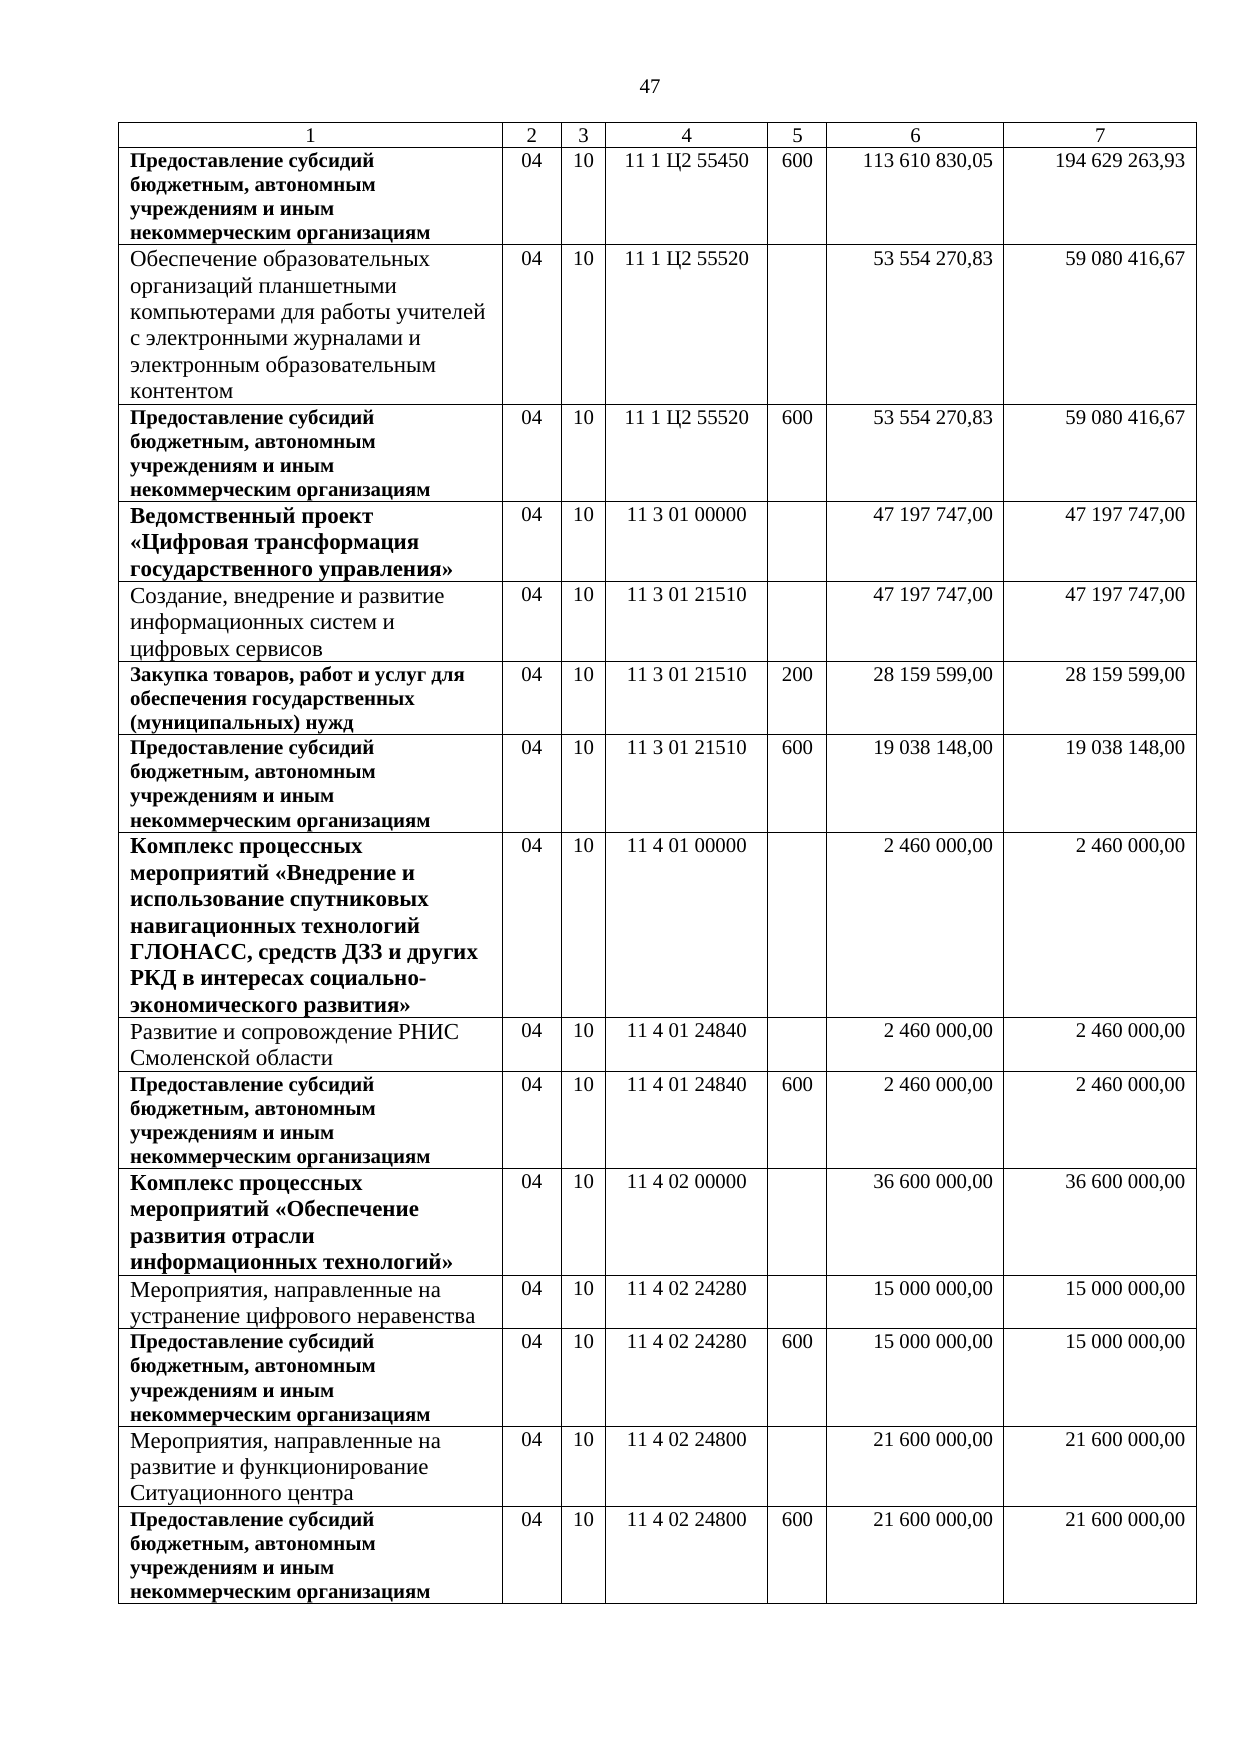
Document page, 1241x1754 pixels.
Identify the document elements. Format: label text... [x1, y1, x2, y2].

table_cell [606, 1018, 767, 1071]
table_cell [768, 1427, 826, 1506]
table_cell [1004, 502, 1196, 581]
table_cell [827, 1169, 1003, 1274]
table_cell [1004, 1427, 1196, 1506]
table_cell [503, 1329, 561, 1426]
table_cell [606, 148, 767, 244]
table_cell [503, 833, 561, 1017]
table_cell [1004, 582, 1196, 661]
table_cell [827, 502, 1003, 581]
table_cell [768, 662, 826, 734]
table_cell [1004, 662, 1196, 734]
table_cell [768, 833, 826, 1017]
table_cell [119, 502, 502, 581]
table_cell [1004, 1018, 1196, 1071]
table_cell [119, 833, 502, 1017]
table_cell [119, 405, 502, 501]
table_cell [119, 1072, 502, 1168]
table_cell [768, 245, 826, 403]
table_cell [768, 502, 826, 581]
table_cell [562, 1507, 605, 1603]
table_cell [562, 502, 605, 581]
table_header 6 [827, 123, 1003, 147]
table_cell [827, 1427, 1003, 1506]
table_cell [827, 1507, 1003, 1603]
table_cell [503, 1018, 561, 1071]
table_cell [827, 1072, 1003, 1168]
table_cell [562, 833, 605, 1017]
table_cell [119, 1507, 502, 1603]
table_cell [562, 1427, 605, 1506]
table_header 5 [768, 123, 826, 147]
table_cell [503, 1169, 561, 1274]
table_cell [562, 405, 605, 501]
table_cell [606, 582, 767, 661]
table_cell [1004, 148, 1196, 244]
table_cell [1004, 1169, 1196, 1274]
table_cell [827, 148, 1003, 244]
table_header 1 [119, 123, 502, 147]
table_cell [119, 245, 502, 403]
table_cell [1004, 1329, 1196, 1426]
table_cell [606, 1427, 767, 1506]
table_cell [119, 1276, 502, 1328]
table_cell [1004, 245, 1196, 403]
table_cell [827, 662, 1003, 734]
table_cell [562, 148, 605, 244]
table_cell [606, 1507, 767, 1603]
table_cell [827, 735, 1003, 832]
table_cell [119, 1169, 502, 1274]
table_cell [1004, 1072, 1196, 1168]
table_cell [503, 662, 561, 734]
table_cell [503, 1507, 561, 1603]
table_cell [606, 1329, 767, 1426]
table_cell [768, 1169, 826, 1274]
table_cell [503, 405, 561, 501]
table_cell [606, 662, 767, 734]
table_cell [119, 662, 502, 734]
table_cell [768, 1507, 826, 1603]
table_header 7 [1004, 123, 1196, 147]
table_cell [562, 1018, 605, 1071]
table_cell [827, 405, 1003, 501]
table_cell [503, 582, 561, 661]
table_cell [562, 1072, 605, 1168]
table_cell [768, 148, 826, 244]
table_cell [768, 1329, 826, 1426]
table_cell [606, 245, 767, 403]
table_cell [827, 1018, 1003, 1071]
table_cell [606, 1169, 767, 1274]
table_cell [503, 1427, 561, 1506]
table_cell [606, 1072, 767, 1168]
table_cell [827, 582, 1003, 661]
table_header 3 [562, 123, 605, 147]
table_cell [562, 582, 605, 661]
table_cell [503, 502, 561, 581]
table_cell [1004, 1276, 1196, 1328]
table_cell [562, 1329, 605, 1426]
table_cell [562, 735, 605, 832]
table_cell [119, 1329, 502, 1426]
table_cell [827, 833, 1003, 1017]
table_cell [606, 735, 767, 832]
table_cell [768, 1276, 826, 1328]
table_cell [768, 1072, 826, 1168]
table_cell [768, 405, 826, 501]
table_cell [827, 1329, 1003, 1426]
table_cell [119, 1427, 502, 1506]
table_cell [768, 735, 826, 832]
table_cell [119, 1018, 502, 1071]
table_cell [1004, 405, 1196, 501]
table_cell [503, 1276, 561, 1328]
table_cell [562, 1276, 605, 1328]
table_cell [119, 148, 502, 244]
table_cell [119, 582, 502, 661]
table_header 2 [503, 123, 561, 147]
table_header 4 [606, 123, 767, 147]
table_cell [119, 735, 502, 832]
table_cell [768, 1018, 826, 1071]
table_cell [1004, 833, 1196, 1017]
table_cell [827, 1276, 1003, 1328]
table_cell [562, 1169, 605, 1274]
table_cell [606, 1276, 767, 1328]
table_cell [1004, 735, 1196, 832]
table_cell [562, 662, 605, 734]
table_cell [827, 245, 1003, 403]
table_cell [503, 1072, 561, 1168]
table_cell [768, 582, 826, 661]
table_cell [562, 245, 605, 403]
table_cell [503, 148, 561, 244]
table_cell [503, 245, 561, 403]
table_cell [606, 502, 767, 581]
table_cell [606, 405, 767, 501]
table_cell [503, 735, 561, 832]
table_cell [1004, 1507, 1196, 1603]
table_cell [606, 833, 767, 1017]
